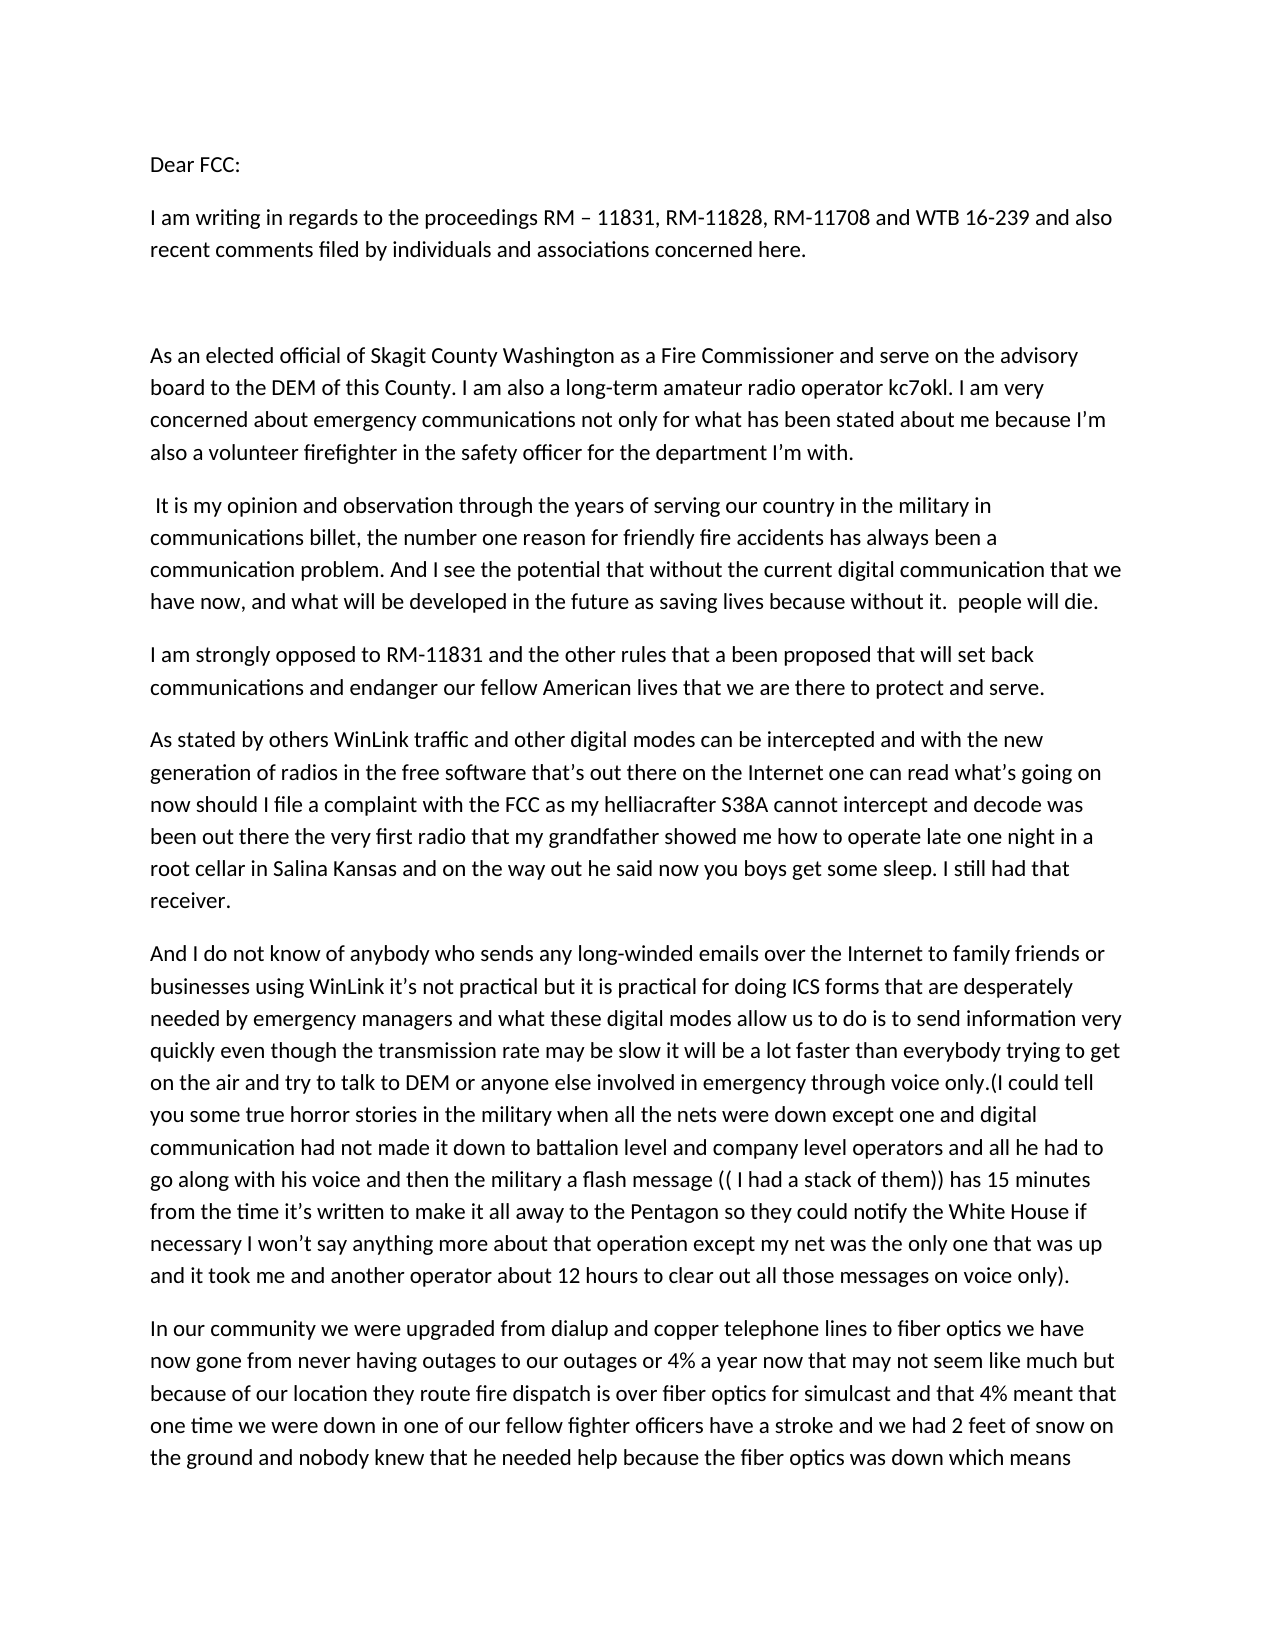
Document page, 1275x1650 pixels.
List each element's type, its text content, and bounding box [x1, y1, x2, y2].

text And I do not know of anybody who sends any long-winded emails over the Internet to family friends or businesses using WinLink it’s not practical but it is practical for doing ICS forms that are desperately needed by emergency managers and what these digital modes allow us to do is to send information very quickly even though the transmission rate may be slow it will be a lot faster than everybody trying to get on the air and try to talk to DEM or anyone else involved in emergency through voice only.(I could tell you some true horror stories in the military when all the nets were down except one and digital communication had not made it down to battalion level and company level operators and all he had to go along with his voice and then the military a flash message (( I had a stack of them)) has 15 minutes from the time it’s written to make it all away to the Pentagon so they could notify the White House if necessary I won’t say anything more about that operation except my net was the only one that was up and it took me and another operator about 12 hours to clear out all those messages on voice only). [150, 939, 1125, 1289]
text Dear FCC: [150, 150, 1125, 178]
text As an elected official of Skagit County Washington as a Fire Commissioner and serve on the advisory board to the DEM of this County. I am also a long-term amateur radio operator kc7okl. I am very concerned about emergency communications not only for what has been stated about me because I’m also a volunteer firefighter in the safety officer for the department I’m with. [150, 341, 1125, 466]
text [150, 1314, 1125, 1471]
text I am writing in regards to the proceedings RM – 11831, RM-11828, RM-11708 and WTB 16-239 and also recent comments filed by individuals and associations concerned here. [150, 203, 1125, 263]
text I am strongly opposed to RM-11831 and the other rules that a been proposed that will set back communications and endanger our fellow American lives that we are there to protect and serve. [150, 640, 1125, 701]
text It is my opinion and observation through the years of serving our country in the military in communications billet, the number one reason for friendly fire accidents has always been a communication problem. And I see the potential that without the current digital communication that we have now, and what will be developed in the future as saving lives because without it. people will die. [150, 491, 1125, 615]
text As stated by others WinLink traffic and other digital modes can be intercepted and with the new generation of radios in the free software that’s out there on the Internet one can read what’s going on now should I file a complaint with the FCC as my helliacrafter S38A cannot intercept and decode was been out there the very first radio that my grandfather showed me how to operate late one night in a root cellar in Salina Kansas and on the way out he said now you boys get some sleep. I still had that receiver. [150, 726, 1125, 914]
